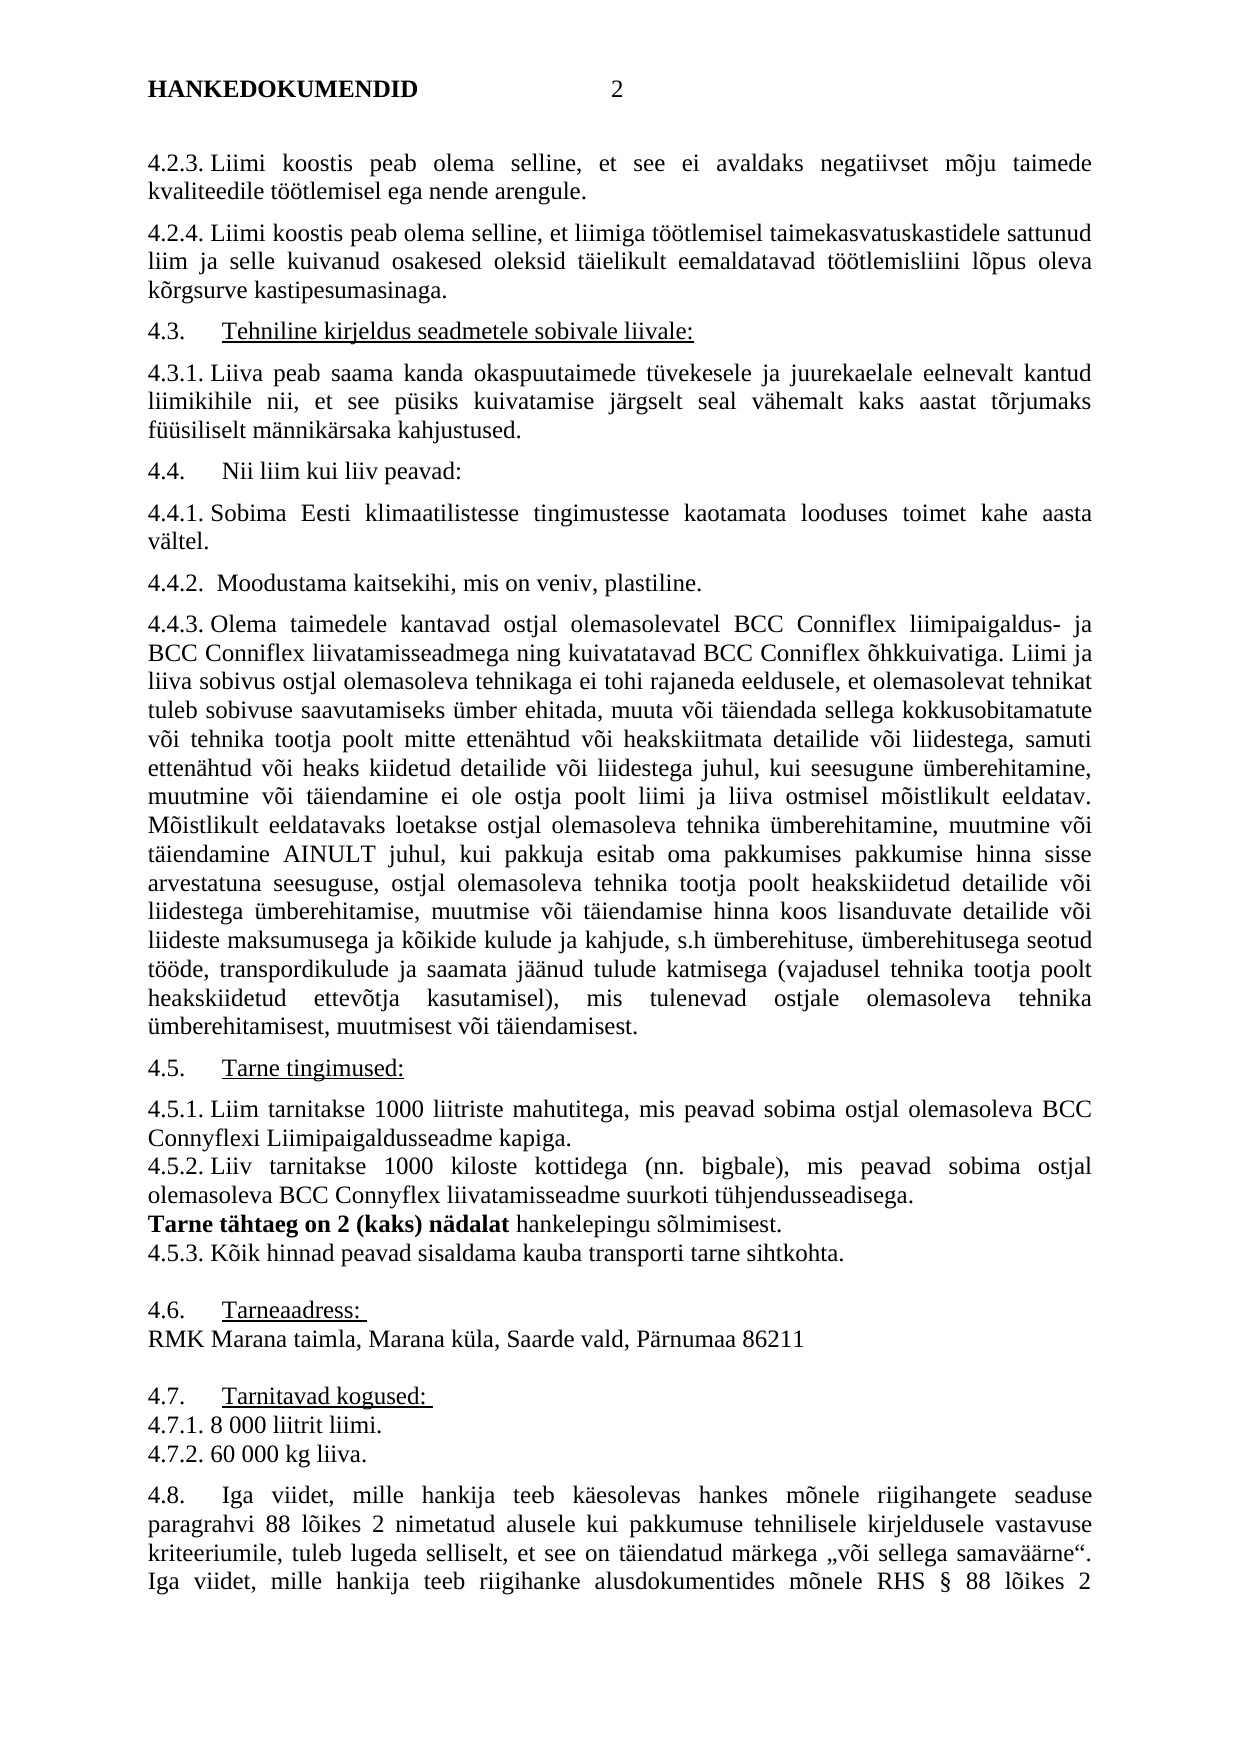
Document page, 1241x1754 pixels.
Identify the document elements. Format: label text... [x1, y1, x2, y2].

list Kõik hinnad peavad sisaldama kauba transporti tarne sihtkohta. [148, 1238, 1093, 1266]
list 8 000 liitrit liimi. [148, 1410, 1093, 1439]
list Moodustama kaitsekihi, mis on veniv, plastiline. [148, 568, 1093, 596]
list Tarne tingimused: [148, 1053, 1093, 1081]
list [148, 1480, 1093, 1595]
list RMK Marana taimla, Marana küla, Saarde vald, Pärnumaa 86211 [148, 1324, 1093, 1353]
list Olema taimedele kantavad ostjal olemasolevatel BCC Conniflex liimipaigaldus- ja BCC Conniflex liivatamisseadmega ning kuivatatavad BCC Conniflex õhkkuivatiga. Liimi ja liiva sobivus ostjal olemasoleva tehnikaga ei tohi rajaneda eeldusele, et olemasolevat tehnikat tuleb sobivuse saavutamiseks ümber ehitada, muuta või täiendada sellega kokkusobitamatute või tehnika tootja poolt mitte ettenähtud või heakskiitmata detailide või liidestega, samuti ettenähtud või heaks kiidetud detailide või liidestega juhul, kui seesugune ümberehitamine, muutmine või täiendamine ei ole ostja poolt liimi ja liiva ostmisel mõistlikult eeldatav. Mõistlikult eeldatavaks loetakse ostjal olemasoleva tehnika ümberehitamine, muutmine või täiendamine AINULT juhul, kui pakkuja esitab oma pakkumises pakkumise hinna sisse arvestatuna seesuguse, ostjal olemasoleva tehnika tootja poolt heakskiidetud detailide või liidestega ümberehitamise, muutmise või täiendamise hinna koos lisanduvate detailide või liideste maksumusega ja kõikide kulude ja kahjude, s.h ümberehituse, ümberehitusega seotud tööde, transpordikulude ja saamata jäänud tulude katmisega (vajadusel tehnika tootja poolt heakskiidetud ettevõtja kasutamisel), mis tulenevad ostjale olemasoleva tehnika ümberehitamisest, muutmisest või täiendamisest. [148, 609, 1093, 1040]
list Liimi koostis peab olema selline, et liimiga töötlemisel taimekasvatuskastidele sattunud liim ja selle kuivanud osakesed oleksid täielikult eemaldatavad töötlemisliini lõpus oleva kõrgsurve kastipesumasinaga. [148, 218, 1093, 304]
list Liim tarnitakse 1000 liitriste mahutitega, mis peavad sobima ostjal olemasoleva BCC Connyflexi Liimipaigaldusseadme kapiga. [148, 1094, 1093, 1151]
list Sobima Eesti klimaatilistesse tingimustesse kaotamata looduses toimet kahe aasta vältel. [148, 498, 1093, 555]
list Tarnitavad kogused: [148, 1381, 1093, 1410]
list Tarne tähtaeg on 2 (kaks) nädalat hankelepingu sõlmimisest. [148, 1209, 1093, 1238]
list 60 000 kg liiva. [148, 1439, 1093, 1468]
list Liimi koostis peab olema selline, et see ei avaldaks negatiivset mõju taimede kvaliteedile töötlemisel ega nende arengule. [148, 148, 1093, 205]
list Liiv tarnitakse 1000 kiloste kottidega (nn. bigbale), mis peavad sobima ostjal olemasoleva BCC Connyflex liivatamisseadme suurkoti tühjendusseadisega. [148, 1151, 1093, 1209]
list Tarneaadress: [148, 1295, 1093, 1324]
list Nii liim kui liiv peavad: [148, 456, 1093, 485]
list Tehniline kirjeldus seadmetele sobivale liivale: [148, 316, 1093, 345]
list Liiva peab saama kanda okaspuutaimede tüvekesele ja juurekaelale eelnevalt kantud liimikihile nii, et see püsiks kuivatamise järgselt seal vähemalt kaks aastat tõrjumaks füüsiliselt männikärsaka kahjustused. [148, 358, 1093, 444]
